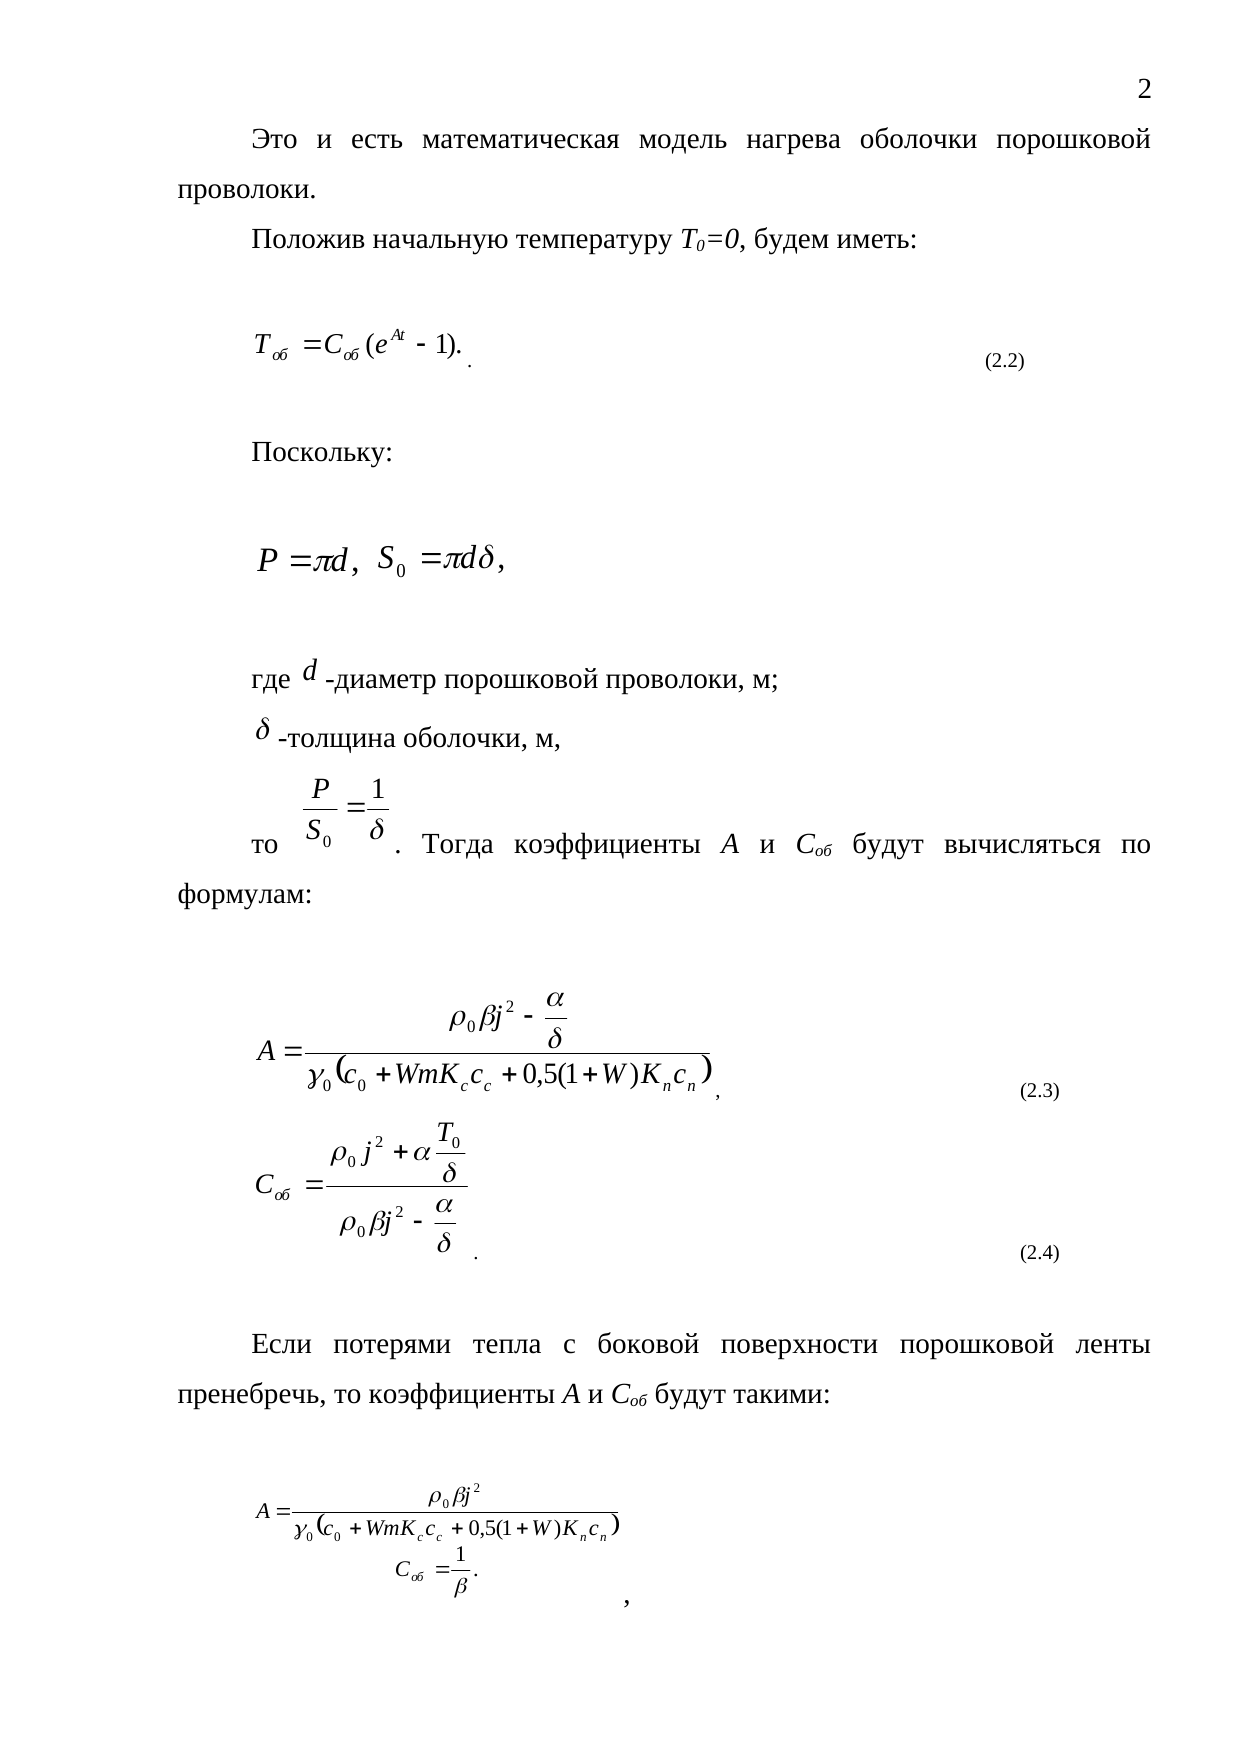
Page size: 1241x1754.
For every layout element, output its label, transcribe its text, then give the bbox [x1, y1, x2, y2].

text , [177, 1477, 1152, 1610]
text Положив начальную температуру Т0=0, будем иметь: [177, 222, 1152, 255]
text Если потерями тепла с боковой поверхности порошковой ленты пренебречь, то коэффициенты А и Соб будут такими: [177, 1326, 1152, 1410]
text , (2.3) [177, 977, 1152, 1102]
text где -диаметр порошковой проволоки, м; [177, 652, 1152, 695]
text . (2.4) [177, 1114, 1152, 1264]
text Это и есть математическая модель нагрева оболочки порошковой проволоки. [177, 121, 1152, 205]
text Поскольку: [177, 434, 1152, 468]
text то . Тогда коэффициенты А и Соб будут вычисляться по формулам: [177, 771, 1152, 910]
text . (2.2) [177, 322, 1152, 372]
text -толщина оболочки, м, [177, 711, 1152, 754]
